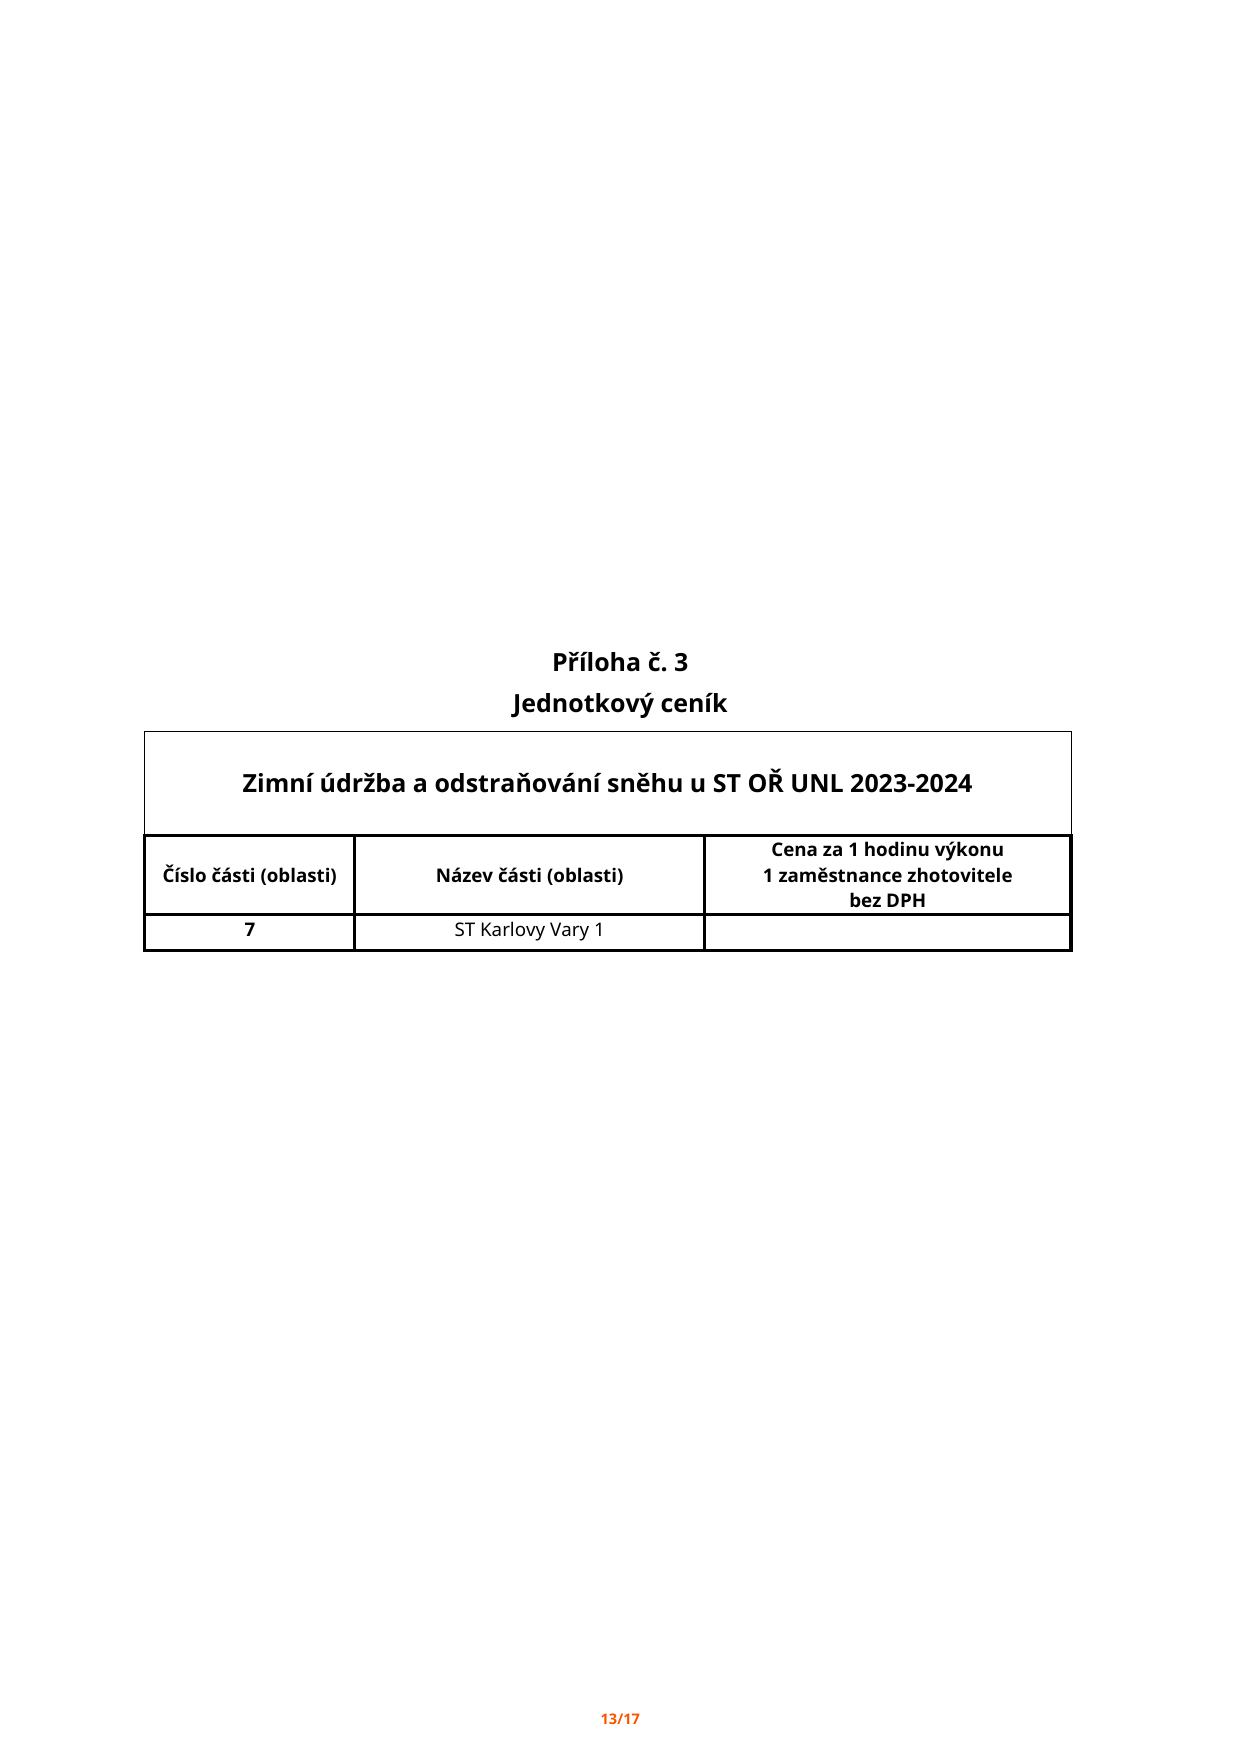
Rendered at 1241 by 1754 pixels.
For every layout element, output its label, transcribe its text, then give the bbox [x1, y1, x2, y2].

table_header Zimní údržba a odstraňování sněhu u ST OŘ UNL 2023-2024 [145, 732, 1071, 834]
table_cell ST Karlovy Vary 1 [356, 916, 703, 948]
text Příloha č. 3 [148, 648, 1093, 677]
table_cell Název části (oblasti) [356, 837, 703, 913]
table_cell Cena za 1 hodinu výkonu 1 zaměstnance zhotovitele bez DPH [706, 837, 1069, 913]
table_cell [706, 916, 1069, 948]
text Jednotkový ceník [148, 689, 1093, 718]
table_cell 7 [146, 916, 353, 948]
table_cell Číslo části (oblasti) [146, 837, 353, 913]
